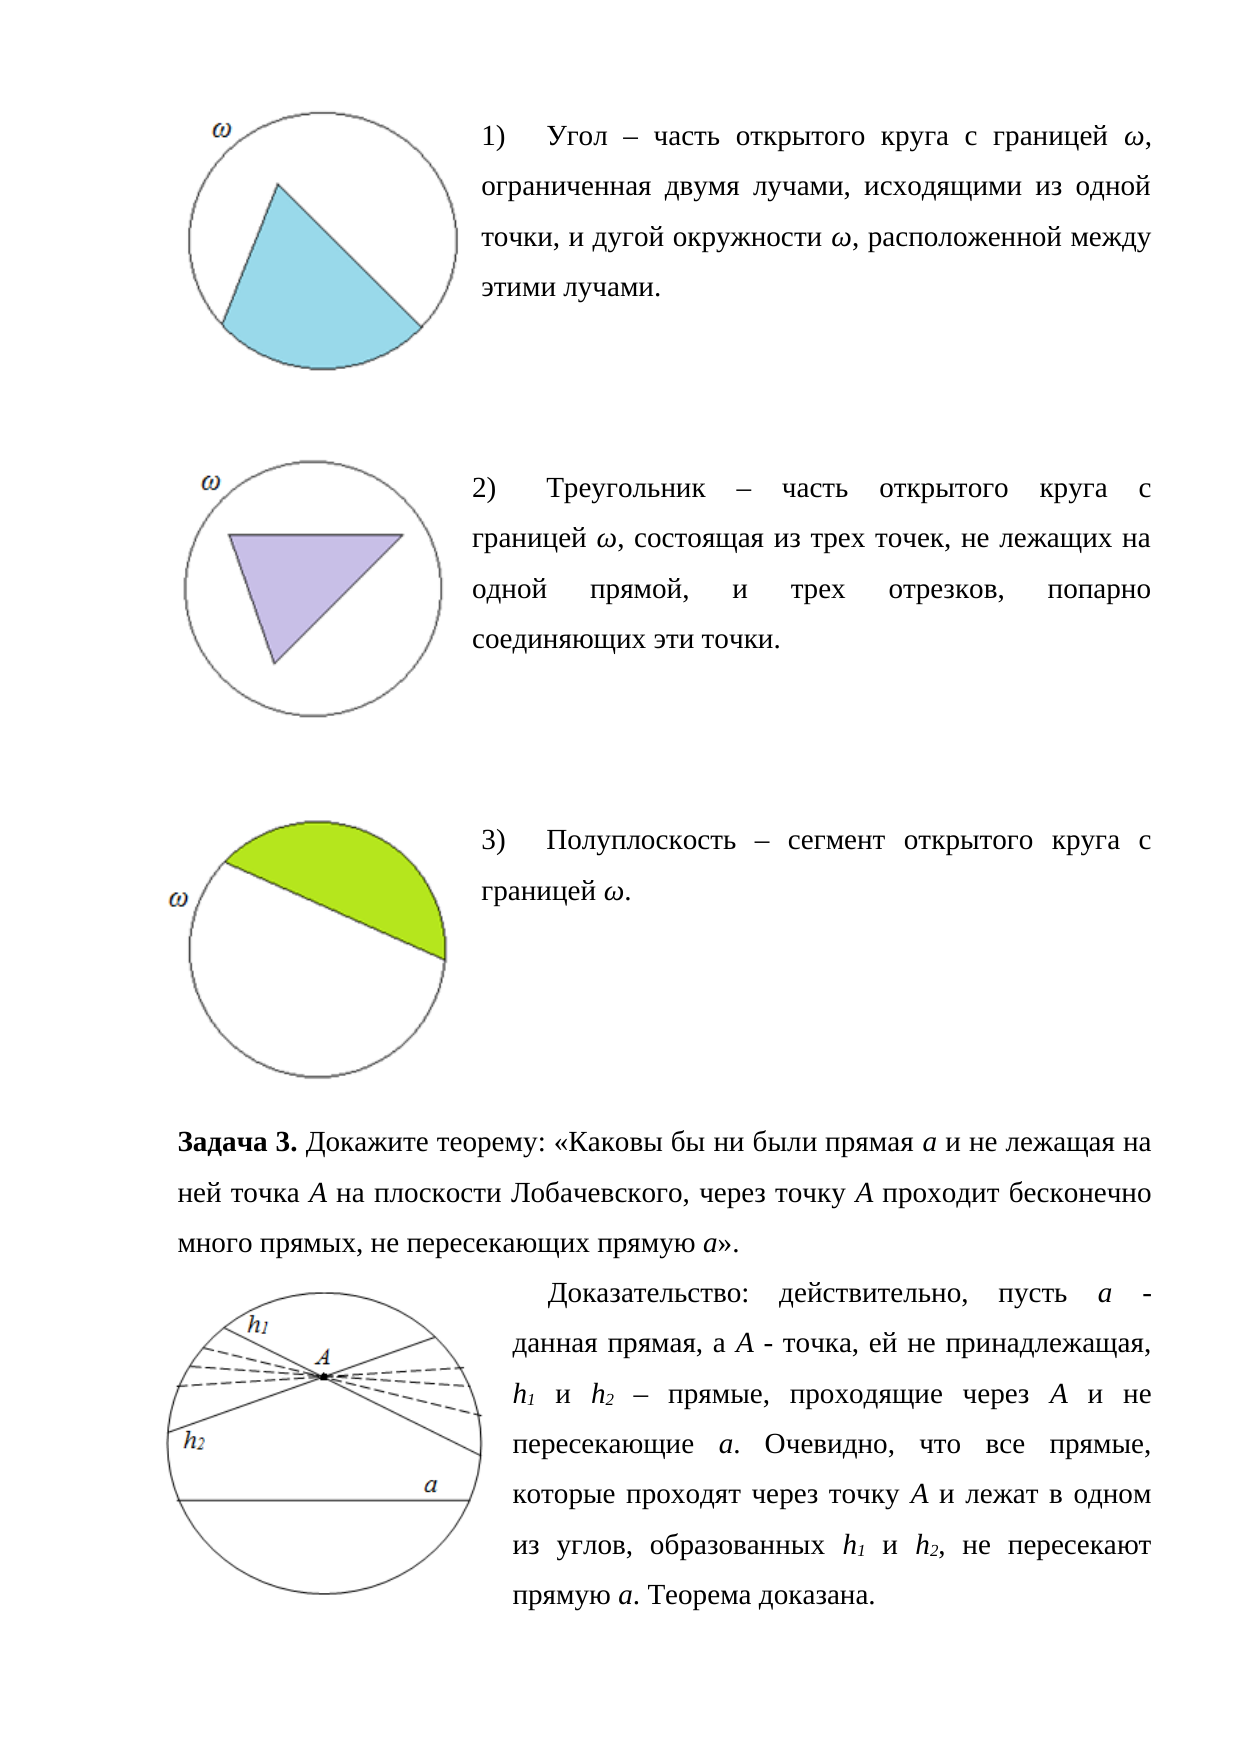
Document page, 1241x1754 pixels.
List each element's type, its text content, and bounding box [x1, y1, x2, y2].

list Треугольник – часть открытого круга с границей ω, состоящая из трех точек, не лежащих на одной прямой, и трех отрезков, попарно соединяющих эти точки. [454, 470, 1152, 655]
text Задача 3. Докажите теорему: «Каковы бы ни были прямая а и не лежащая на ней точка А на плоскости Лобачевского, через точку А проходит бесконечно много прямых, не пересекающих прямую а». [177, 1124, 1152, 1258]
list Угол – часть открытого круга с границей ω, ограниченная двумя лучами, исходящими из одной точки, и дугой окружности ω, расположенной между этими лучами. [463, 118, 1152, 303]
picture [173, 452, 454, 726]
picture [150, 805, 463, 1084]
picture [173, 89, 463, 380]
list Полуплоскость – сегмент открытого круга с границей ω. [463, 822, 1152, 906]
picture [149, 1286, 494, 1603]
